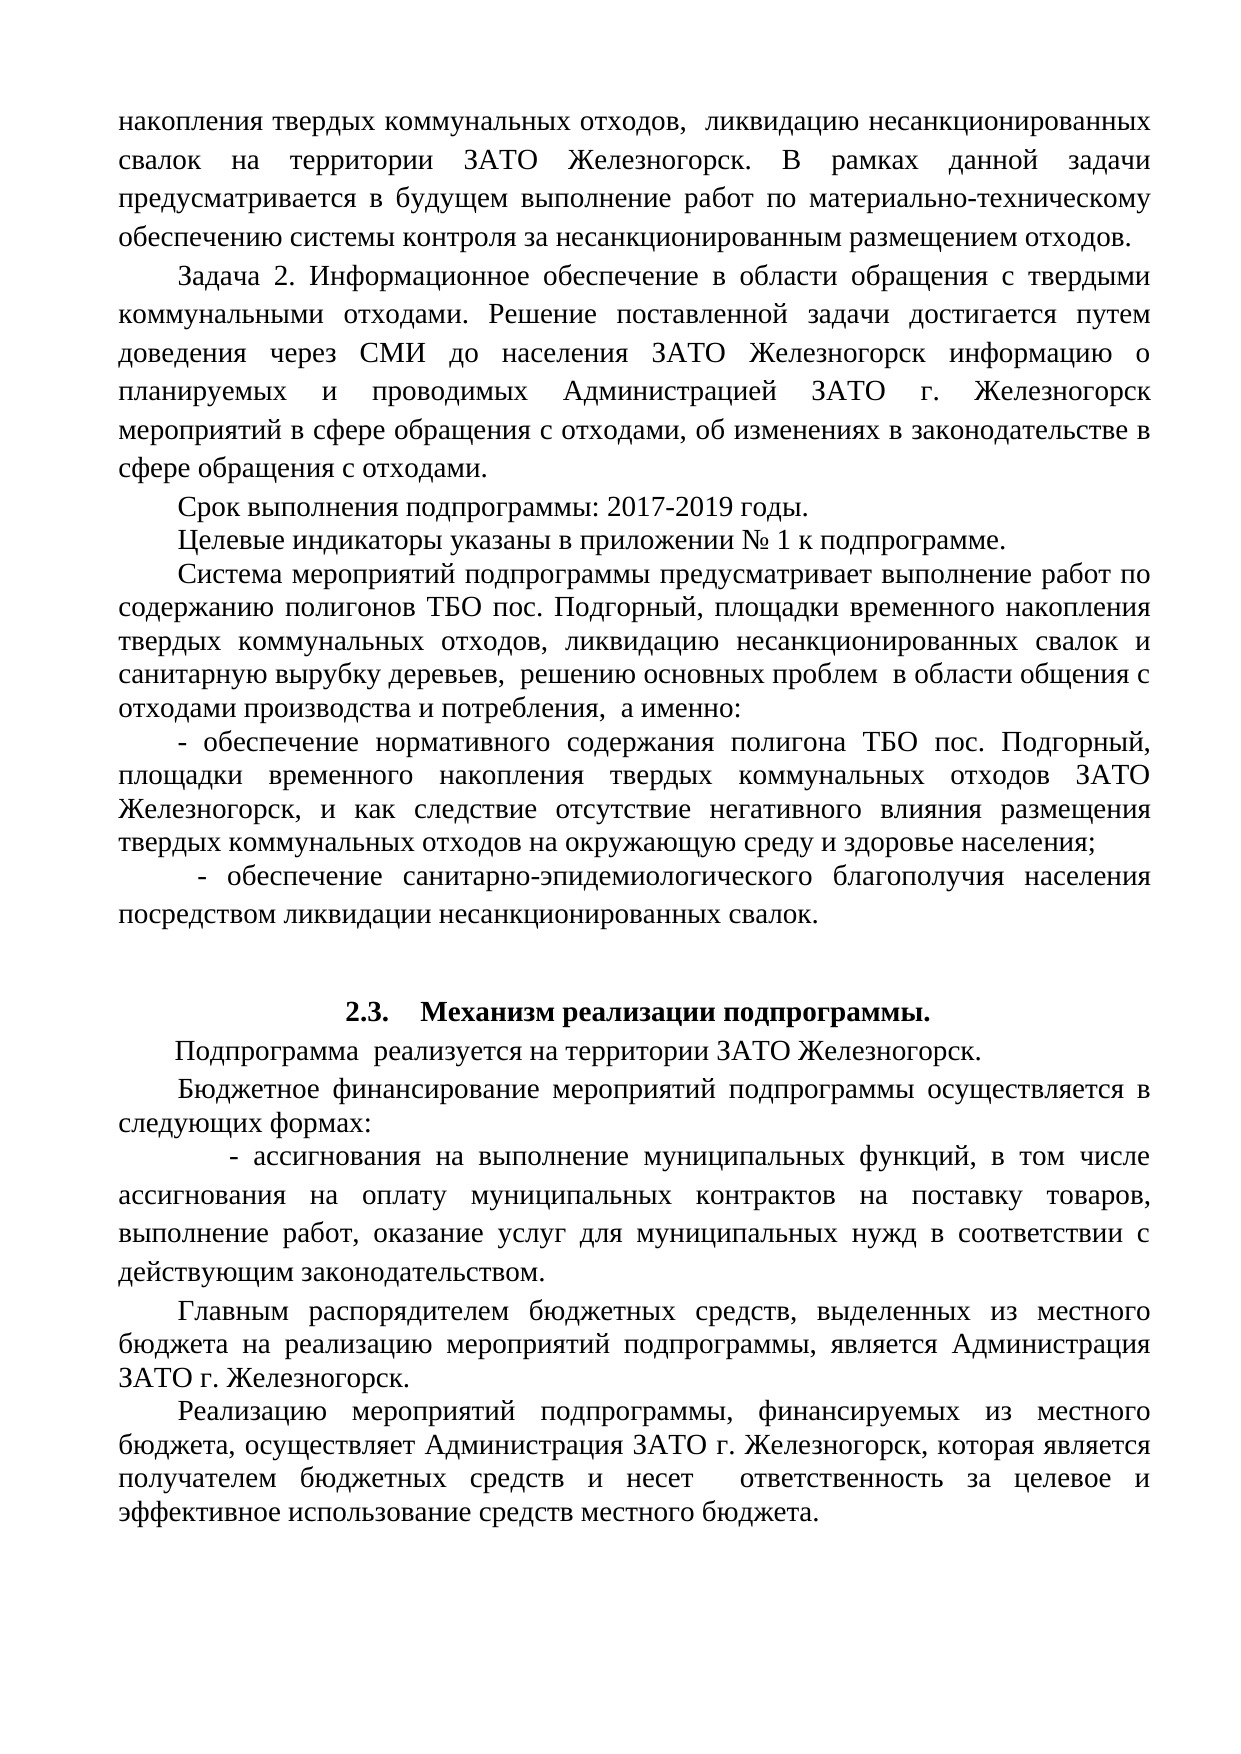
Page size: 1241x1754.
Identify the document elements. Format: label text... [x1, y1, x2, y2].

list Механизм реализации подпрограммы. [124, 994, 1152, 1028]
text - обеспечение нормативного содержания полигона ТБО пос. Подгорный, площадки временного накопления твердых коммунальных отходов ЗАТО Железногорск, и как следствие отсутствие негативного влияния размещения твердых коммунальных отходов на окружающую среду и здоровье населения; [118, 724, 1152, 858]
text Подпрограмма реализуется на территории ЗАТО Железногорск. [124, 1033, 1152, 1066]
text Целевые индикаторы указаны в приложении № 1 к подпрограмме. [118, 522, 1152, 556]
text - обеспечение санитарно-эпидемиологического благополучия населения посредством ликвидации несанкционированных свалок. [118, 858, 1152, 930]
text Система мероприятий подпрограммы предусматривает выполнение работ по содержанию полигонов ТБО пос. Подгорный, площадки временного накопления твердых коммунальных отходов, ликвидацию несанкционированных свалок и санитарную вырубку деревьев, решению основных проблем в области общения с отходами производства и потребления, а именно: [118, 556, 1152, 724]
text Реализацию мероприятий подпрограммы, финансируемых из местного бюджета, осуществляет Администрация ЗАТО г. Железногорск, которая является получателем бюджетных средств и несет ответственность за целевое и эффективное использование средств местного бюджета. [118, 1393, 1152, 1527]
text Бюджетное финансирование мероприятий подпрограммы осуществляется в следующих формах: [118, 1071, 1152, 1138]
text Главным распорядителем бюджетных средств, выделенных из местного бюджета на реализацию мероприятий подпрограммы, является Администрация ЗАТО г. Железногорск. [118, 1293, 1152, 1393]
text - ассигнования на выполнение муниципальных функций, в том числе ассигнования на оплату муниципальных контрактов на поставку товаров, выполнение работ, оказание услуг для муниципальных нужд в соответствии с действующим законодательством. [118, 1138, 1152, 1288]
list Задача 2. Информационное обеспечение в области обращения с твердыми коммунальными отходами. Решение поставленной задачи достигается путем доведения через СМИ до населения ЗАТО Железногорск информацию о планируемых и проводимых Администрацией ЗАТО г. Железногорск мероприятий в сфере обращения с отходами, об изменениях в законодательстве в сфере обращения с отходами. [118, 258, 1152, 484]
text Срок выполнения подпрограммы: 2017-2019 годы. [118, 489, 1152, 522]
